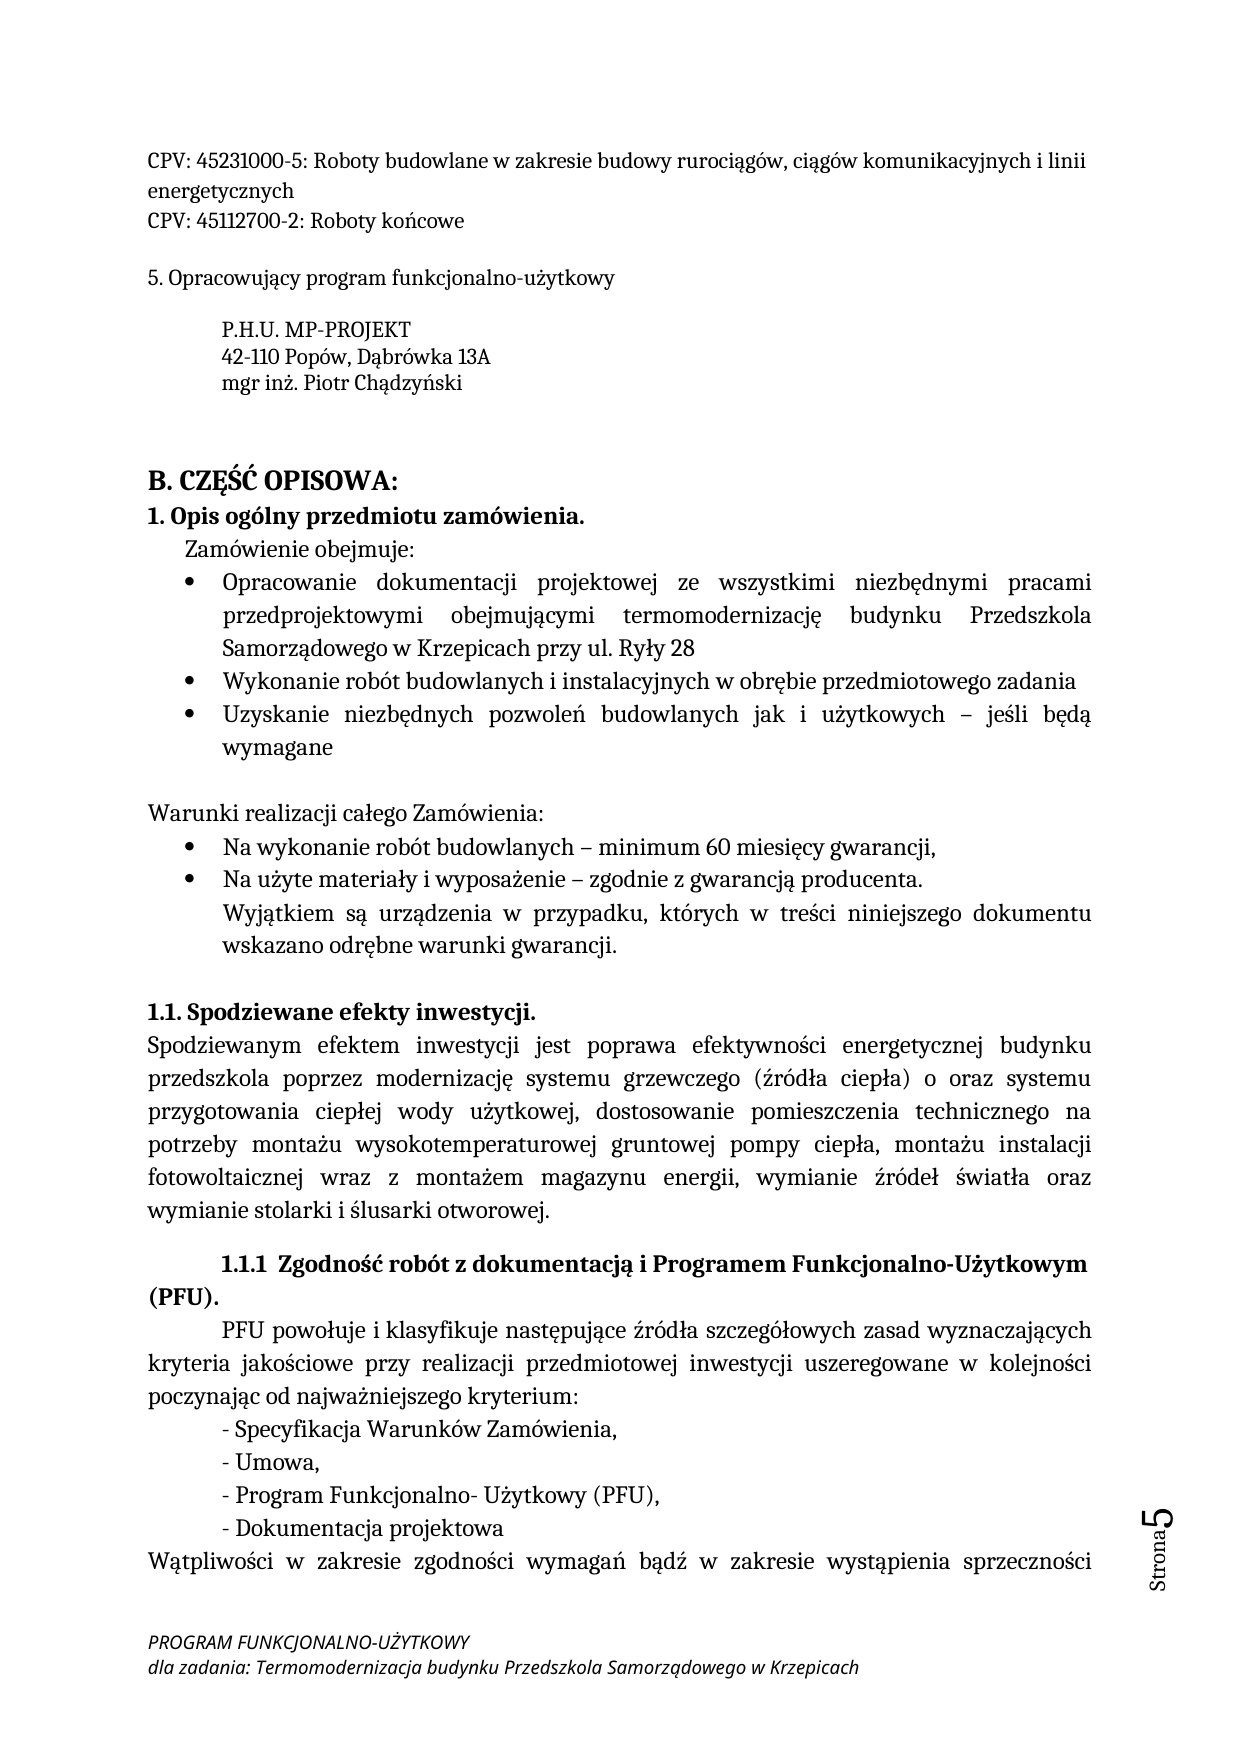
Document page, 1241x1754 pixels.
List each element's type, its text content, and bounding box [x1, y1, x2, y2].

text 42-110 Popów, Dąbrówka 13A [221, 344, 1093, 370]
list Na wykonanie robót budowlanych – minimum 60 miesięcy gwarancji, [185, 832, 1093, 861]
text - Dokumentacja projektowa [184, 1514, 1093, 1542]
text - Specyfikacja Warunków Zamówienia, [111, 1414, 1093, 1443]
text P.H.U. MP-PROJEKT [148, 317, 1093, 344]
text CPV: 45231000-5: Roboty budowlane w zakresie budowy rurociągów, ciągów komunikacyjnych i linii energetycznych [148, 148, 1093, 204]
text Wyjątkiem są urządzenia w przypadku, których w treści niniejszego dokumentu wskazano odrębne warunki gwarancji. [223, 898, 1093, 960]
list Opracowanie dokumentacji projektowej ze wszystkimi niezbędnymi pracami przedprojektowymi obejmującymi termomodernizację budynku Przedszkola Samorządowego w Krzepicach przy ul. Ryły 28 [185, 568, 1093, 663]
list Wykonanie robót budowlanych i instalacyjnych w obrębie przedmiotowego zadania [185, 667, 1093, 696]
text Spodziewanym efektem inwestycji jest poprawa efektywności energetycznej budynku przedszkola poprzez modernizację systemu grzewczego (źródła ciepła) o oraz systemu przygotowania ciepłej wody użytkowej, dostosowanie pomieszczenia technicznego na potrzeby montażu wysokotemperaturowej gruntowej pompy ciepła, montażu instalacji fotowoltaicznej wraz z montażem magazynu energii, wymianie źródeł światła oraz wymianie stolarki i ślusarki otworowej. [148, 1031, 1093, 1224]
list Uzyskanie niezbędnych pozwoleń budowlanych jak i użytkowych – jeśli będą wymagane [185, 700, 1093, 762]
text Zamówienie obejmuje: [148, 535, 1093, 564]
text 1. Opis ogólny przedmiotu zamówienia. [148, 502, 1093, 531]
text CPV: 45112700-2: Roboty końcowe [148, 208, 1093, 234]
list Na użyte materiały i wyposażenie – zgodnie z gwarancją producenta. [185, 865, 1093, 894]
text Warunki realizacji całego Zamówienia: [148, 799, 1093, 828]
text PFU powołuje i klasyfikuje następujące źródła szczegółowych zasad wyznaczających kryteria jakościowe przy realizacji przedmiotowej inwestycji uszeregowane w kolejności poczynając od najważniejszego kryterium: [148, 1316, 1093, 1410]
text 1.1.1 Zgodność robót z dokumentacją i Programem Funkcjonalno-Użytkowym (PFU). [148, 1249, 1093, 1311]
text 5. Opracowujący program funkcjonalno-użytkowy [148, 264, 1093, 291]
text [148, 1547, 1093, 1575]
text - Program Funkcjonalno- Użytkowy (PFU), [184, 1481, 1093, 1509]
text mgr inż. Piotr Chądzyński [221, 370, 1093, 396]
text 1.1. Spodziewane efekty inwestycji. [148, 997, 1093, 1026]
text B. CZĘŚĆ OPISOWA: [148, 464, 1093, 497]
text - Umowa, [184, 1448, 1093, 1476]
